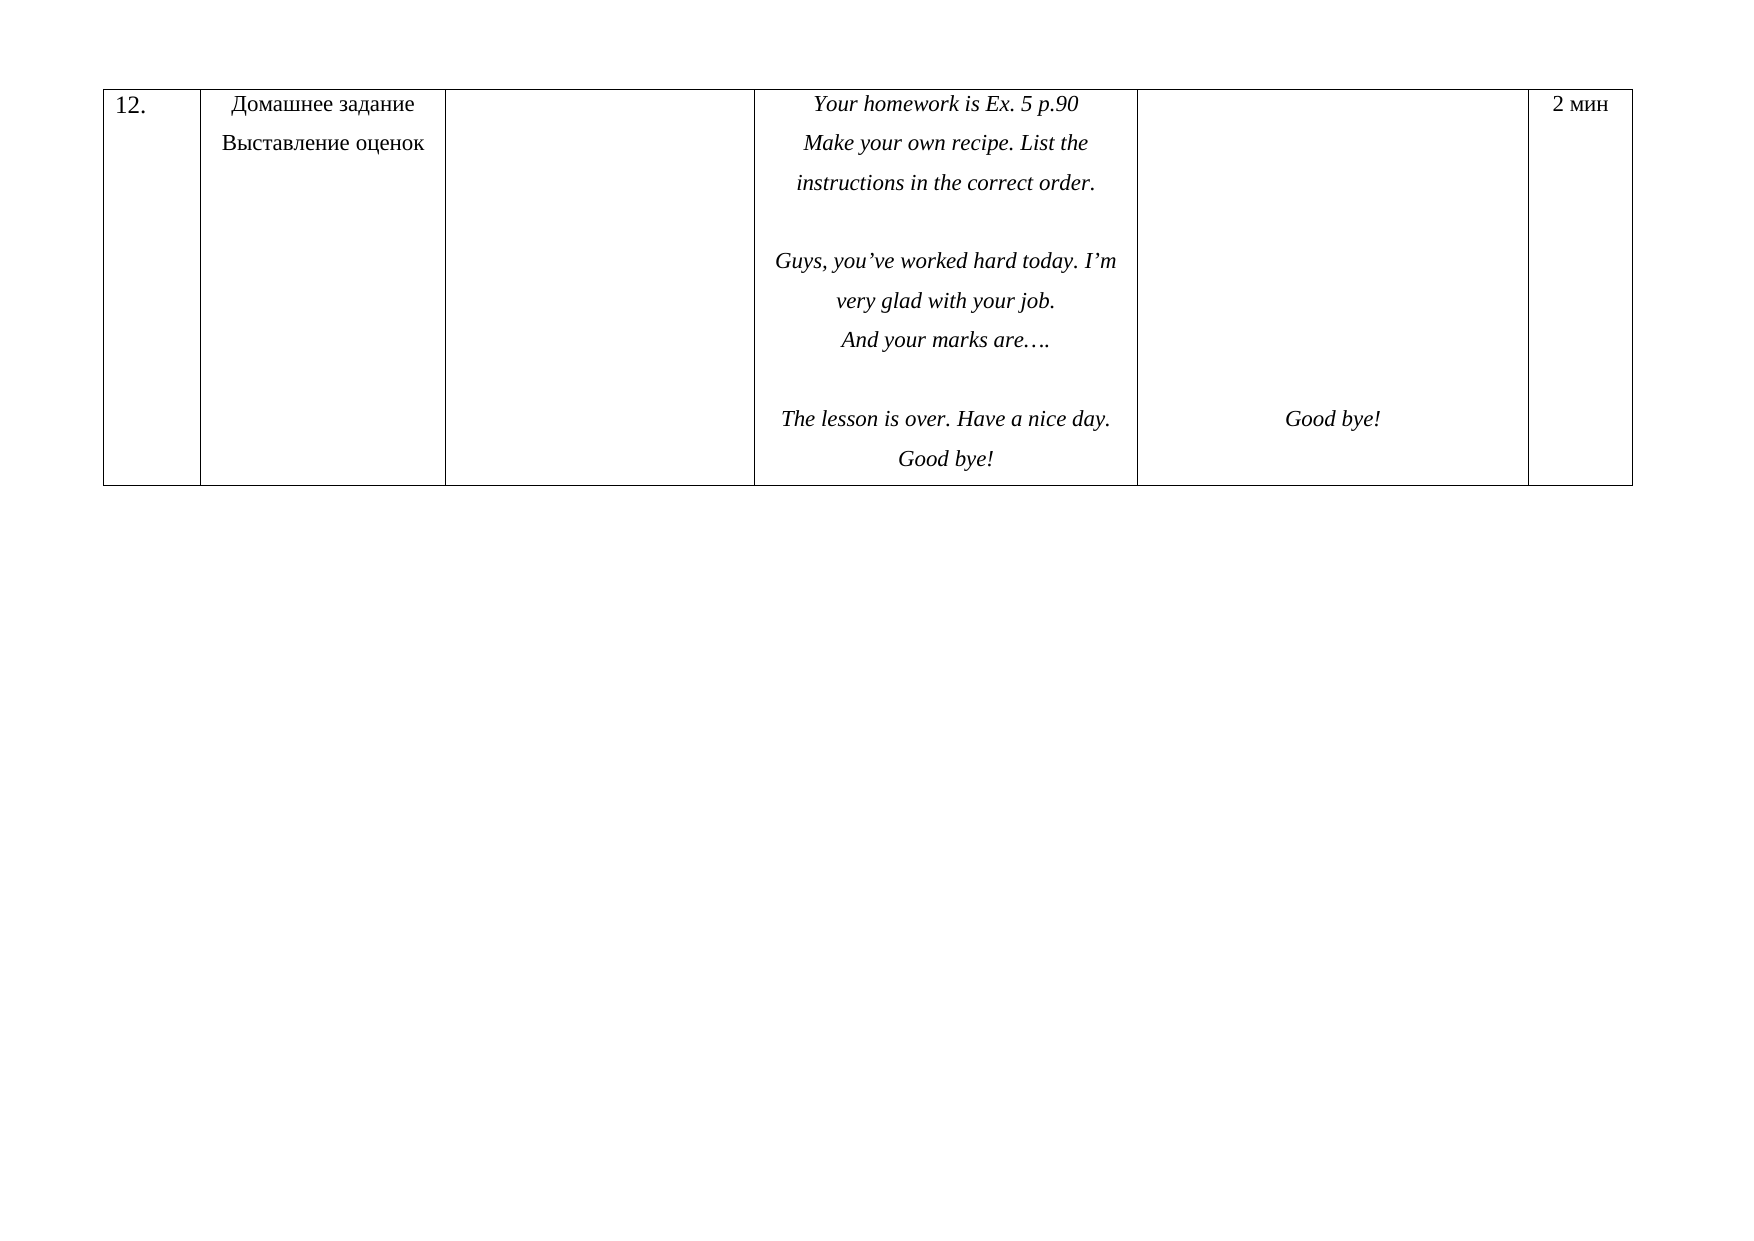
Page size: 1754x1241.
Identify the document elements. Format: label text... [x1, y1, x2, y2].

table_cell [446, 90, 754, 484]
table_cell [104, 90, 200, 484]
table_cell 2 мин [1529, 90, 1632, 484]
table_cell Домашнее задание Выставление оценок [201, 90, 445, 484]
table_cell Good bye! [1138, 90, 1528, 484]
table_cell Your homework is Ex. 5 p.90 Make your own recipe. List the instructions in the correct order. Guys, you’ve worked hard today. I’m very glad with your job. And your marks are…. The lesson is over. Have a nice day. Good bye! [755, 90, 1137, 484]
